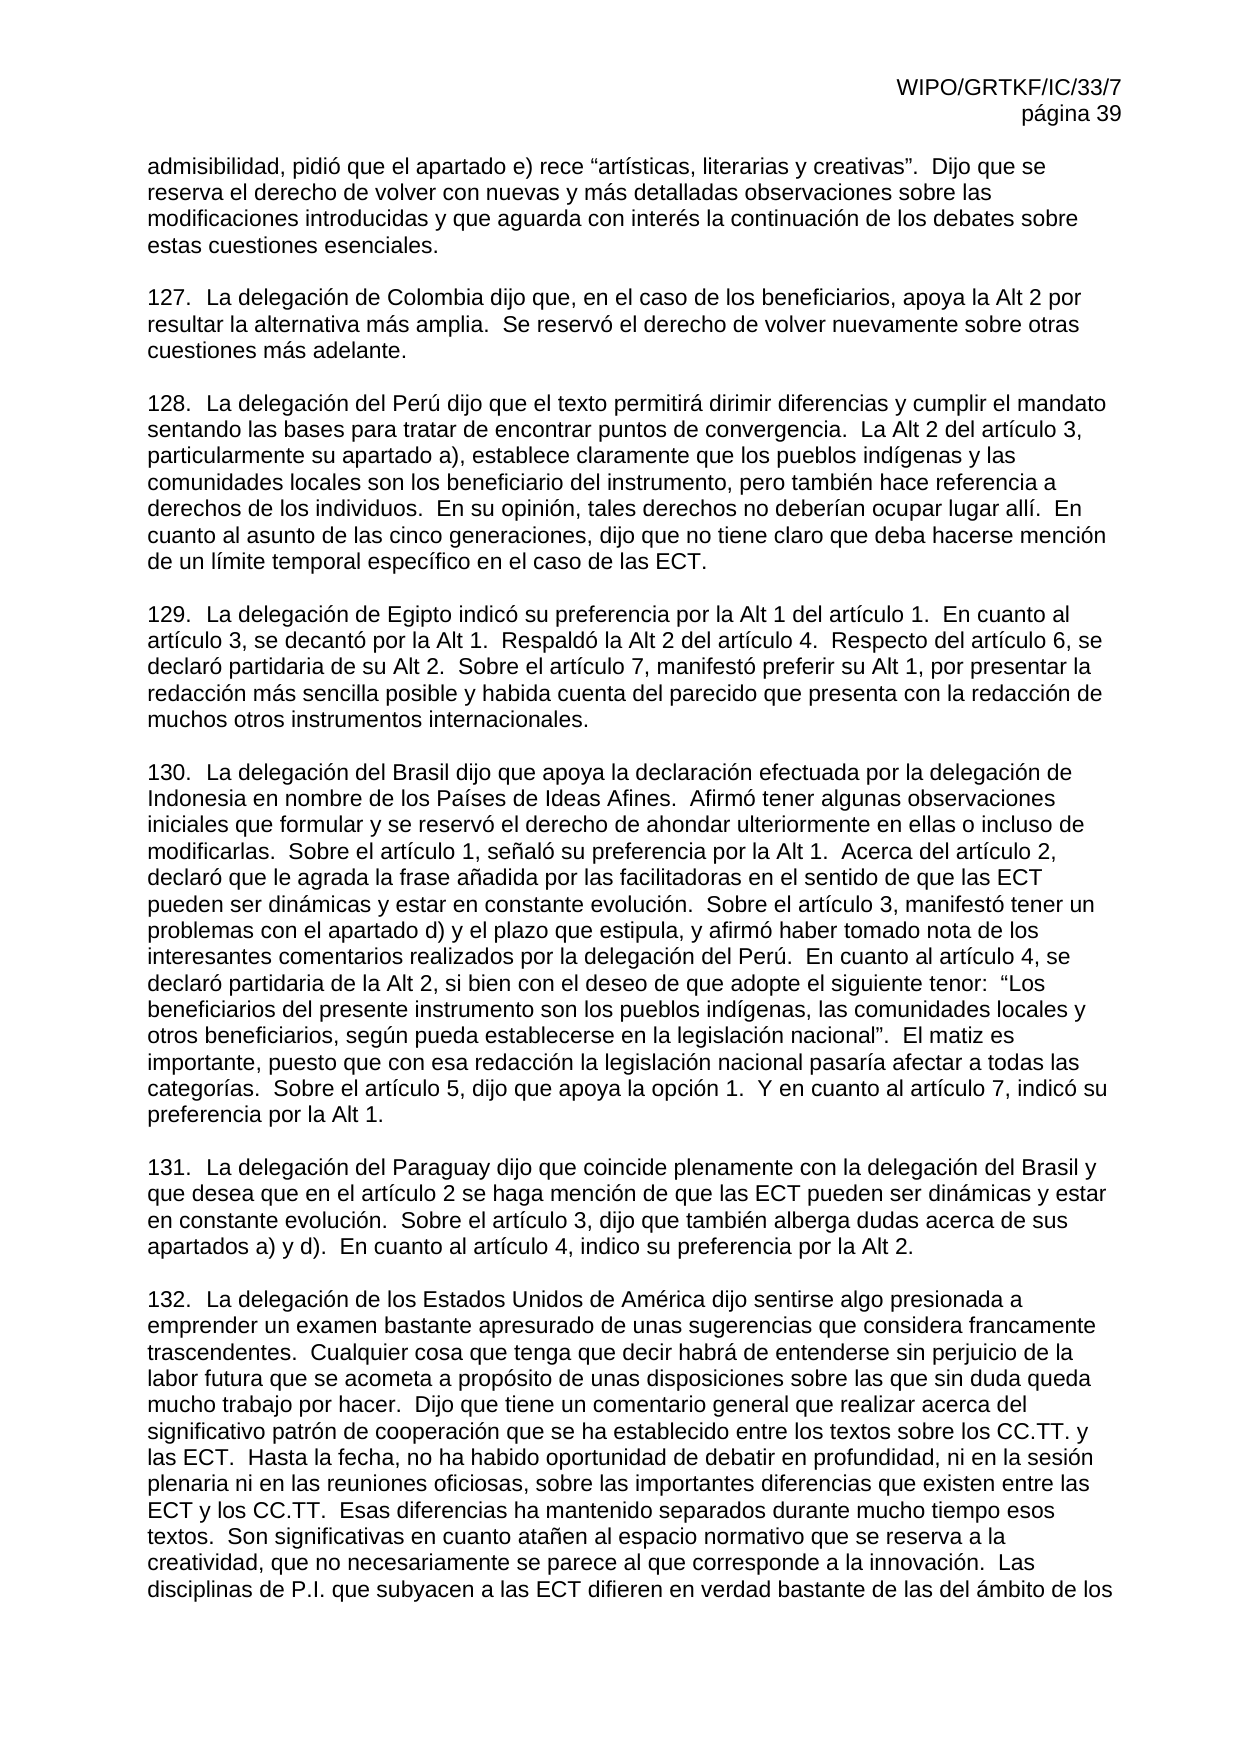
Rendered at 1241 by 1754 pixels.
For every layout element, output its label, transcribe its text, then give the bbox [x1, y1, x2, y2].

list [147, 1286, 1122, 1602]
list La delegación del Brasil dijo que apoya la declaración efectuada por la delegación de Indonesia en nombre de los Países de Ideas Afines. Afirmó tener algunas observaciones iniciales que formular y se reservó el derecho de ahondar ulteriormente en ellas o incluso de modificarlas. Sobre el artículo 1, señaló su preferencia por la Alt 1. Acerca del artículo 2, declaró que le agrada la frase añadida por las facilitadoras en el sentido de que las ECT pueden ser dinámicas y estar en constante evolución. Sobre el artículo 3, manifestó tener un problemas con el apartado d) y el plazo que estipula, y afirmó haber tomado nota de los interesantes comentarios realizados por la delegación del Perú. En cuanto al artículo 4, se declaró partidaria de la Alt 2, si bien con el deseo de que adopte el siguiente tenor: “Los beneficiarios del presente instrumento son los pueblos indígenas, las comunidades locales y otros beneficiarios, según pueda establecerse en la legislación nacional”. El matiz es importante, puesto que con esa redacción la legislación nacional pasaría afectar a todas las categorías. Sobre el artículo 5, dijo que apoya la opción 1. Y en cuanto al artículo 7, indicó su preferencia por la Alt 1. [147, 759, 1122, 1128]
list La delegación del Perú dijo que el texto permitirá dirimir diferencias y cumplir el mandato sentando las bases para tratar de encontrar puntos de convergencia. La Alt 2 del artículo 3, particularmente su apartado a), establece claramente que los pueblos indígenas y las comunidades locales son los beneficiario del instrumento, pero también hace referencia a derechos de los individuos. En su opinión, tales derechos no deberían ocupar lugar allí. En cuanto al asunto de las cinco generaciones, dijo que no tiene claro que deba hacerse mención de un límite temporal específico en el caso de las ECT. [147, 390, 1122, 574]
list La delegación de Egipto indicó su preferencia por la Alt 1 del artículo 1. En cuanto al artículo 3, se decantó por la Alt 1. Respaldó la Alt 2 del artículo 4. Respecto del artículo 6, se declaró partidaria de su Alt 2. Sobre el artículo 7, manifestó preferir su Alt 1, por presentar la redacción más sencilla posible y habida cuenta del parecido que presenta con la redacción de muchos otros instrumentos internacionales. [147, 601, 1122, 732]
list La delegación del Paraguay dijo que coincide plenamente con la delegación del Brasil y que desea que en el artículo 2 se haga mención de que las ECT pueden ser dinámicas y estar en constante evolución. Sobre el artículo 3, dijo que también alberga dudas acerca de sus apartados a) y d). En cuanto al artículo 4, indico su preferencia por la Alt 2. [147, 1154, 1122, 1259]
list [147, 153, 1122, 258]
list La delegación de Colombia dijo que, en el caso de los beneficiarios, apoya la Alt 2 por resultar la alternativa más amplia. Se reservó el derecho de volver nuevamente sobre otras cuestiones más adelante. [147, 284, 1122, 363]
